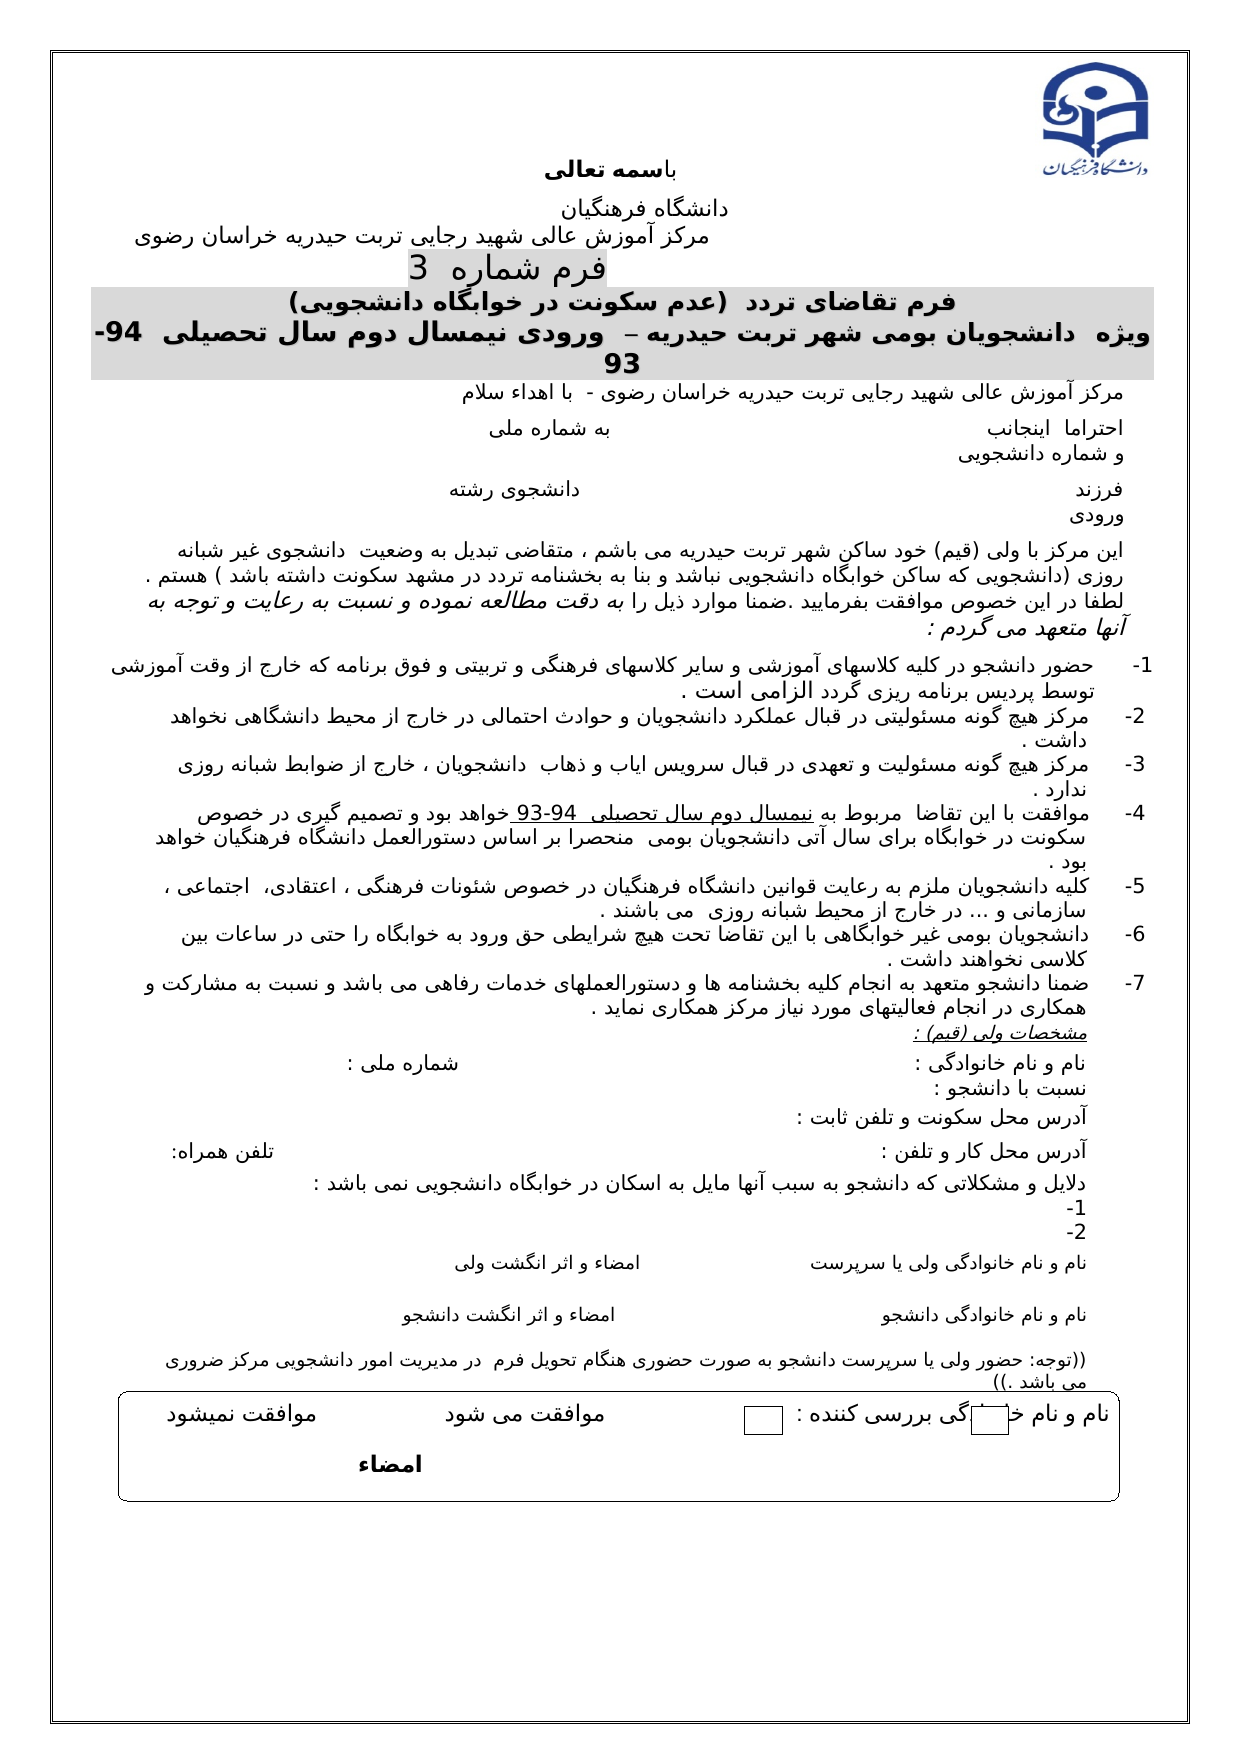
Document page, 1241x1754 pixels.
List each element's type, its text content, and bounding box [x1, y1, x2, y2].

text احتراما اینجانب به شماره ملی و شماره دانشجویی [135, 416, 1124, 465]
list مرکز هیچ گونه مسئولیت و تعهدی در قبال سرویس ایاب و ذهاب دانشجویان ، خارج از ضوابط شبانه روزی ندارد . [135, 752, 1124, 801]
text فرزند دانشجوی رشته ورودی [135, 477, 1124, 526]
text باسمه تعالی [268, 59, 1154, 183]
list مرکز هیچ گونه مسئولیتی در قبال عملکرد دانشجویان و حوادث احتمالی در خارج از محیط دانشگاهی نخواهد داشت . [135, 704, 1124, 752]
list نام و نام خانوادگی ولی یا سرپرست امضاء و اثر انگشت ولی [135, 1252, 1087, 1274]
text دانشگاه فرهنگیان [150, 195, 1154, 222]
list ضمنا دانشجو متعهد به انجام کلیه بخشنامه ها و دستورالعملهای خدمات رفاهی می باشد و نسبت به مشارکت و همکاری در انجام فعالیتهای مورد نیاز مرکز همکاری نماید . [135, 971, 1124, 1019]
list مشخصات ولی (قیم) : [135, 1022, 1087, 1044]
text فرم تقاضای تردد (عدم سکونت در خوابگاه دانشجویی) [91, 287, 1154, 317]
list موافقت با این تقاضا مربوط به نیمسال دوم سال تحصیلی 94-93 خواهد بود و تصمیم گیری در خصوص سکونت در خوابگاه برای سال آتی دانشجویان بومی منحصرا بر اساس دستورالعمل دانشگاه فرهنگیان خواهد بود . [135, 801, 1124, 874]
list 1- [135, 1196, 1087, 1220]
text مرکز آموزش عالی شهید رجایی تربت حیدریه خراسان رضوی فرم شماره 3 [120, 222, 1154, 287]
list نام و نام خانوادگی دانشجو امضاء و اثر انگشت دانشجو [135, 1304, 1087, 1326]
list نام و نام خانوادگی : شماره ملی : نسبت با دانشجو : [135, 1051, 1087, 1100]
list دانشجویان بومی غیر خوابگاهی با این تقاضا تحت هیچ شرایطی حق ورود به خوابگاه را حتی در ساعات بین کلاسی نخواهند داشت . [135, 922, 1124, 971]
text ویژه دانشجویان بومی شهر تربت حیدریه – ورودی نیمسال دوم سال تحصیلی 94-93 [91, 317, 1154, 380]
list 2- [135, 1220, 1087, 1244]
list حضور دانشجو در کلیه کلاسهای آموزشی و سایر کلاسهای فرهنگی و تربیتی و فوق برنامه که خارج از وقت آموزشی توسط پردیس برنامه ریزی گردد الزامی است . [106, 653, 1132, 704]
list کلیه دانشجویان ملزم به رعایت قوانین دانشگاه فرهنگیان در خصوص شئونات فرهنگی ، اعتقادی، اجتماعی ، سازمانی و ... در خارج از محیط شبانه روزی می باشند . [135, 874, 1124, 922]
list دلایل و مشکلاتی که دانشجو به سبب آنها مایل به اسکان در خوابگاه دانشجویی نمی باشد : [135, 1171, 1087, 1196]
list آدرس محل سکونت و تلفن ثابت : [135, 1105, 1087, 1129]
list ((توجه: حضور ولی یا سرپرست دانشجو به صورت حضوری هنگام تحویل فرم در مدیریت امور دانشجویی مرکز ضروری می باشد .)) [135, 1349, 1087, 1391]
picture [1035, 59, 1154, 178]
list آدرس محل کار و تلفن : تلفن همراه: [135, 1139, 1087, 1164]
text این مرکز با ولی (قیم) خود ساکن شهر تربت حیدریه می باشم ، متقاضی تبدیل به وضعیت دانشجوی غیر شبانه روزی (دانشجویی که ساکن خوابگاه دانشجویی نباشد و بنا به بخشنامه تردد در مشهد سکونت داشته باشد ) هستم . لطفا در این خصوص موافقت بفرمایید .ضمنا موارد ذیل را به دقت مطالعه نموده و نسبت به رعایت و توجه به آنها متعهد می گردم : [135, 538, 1124, 640]
text مرکز آموزش عالی شهید رجایی تربت حیدریه خراسان رضوی - با اهداء سلام [135, 380, 1124, 404]
